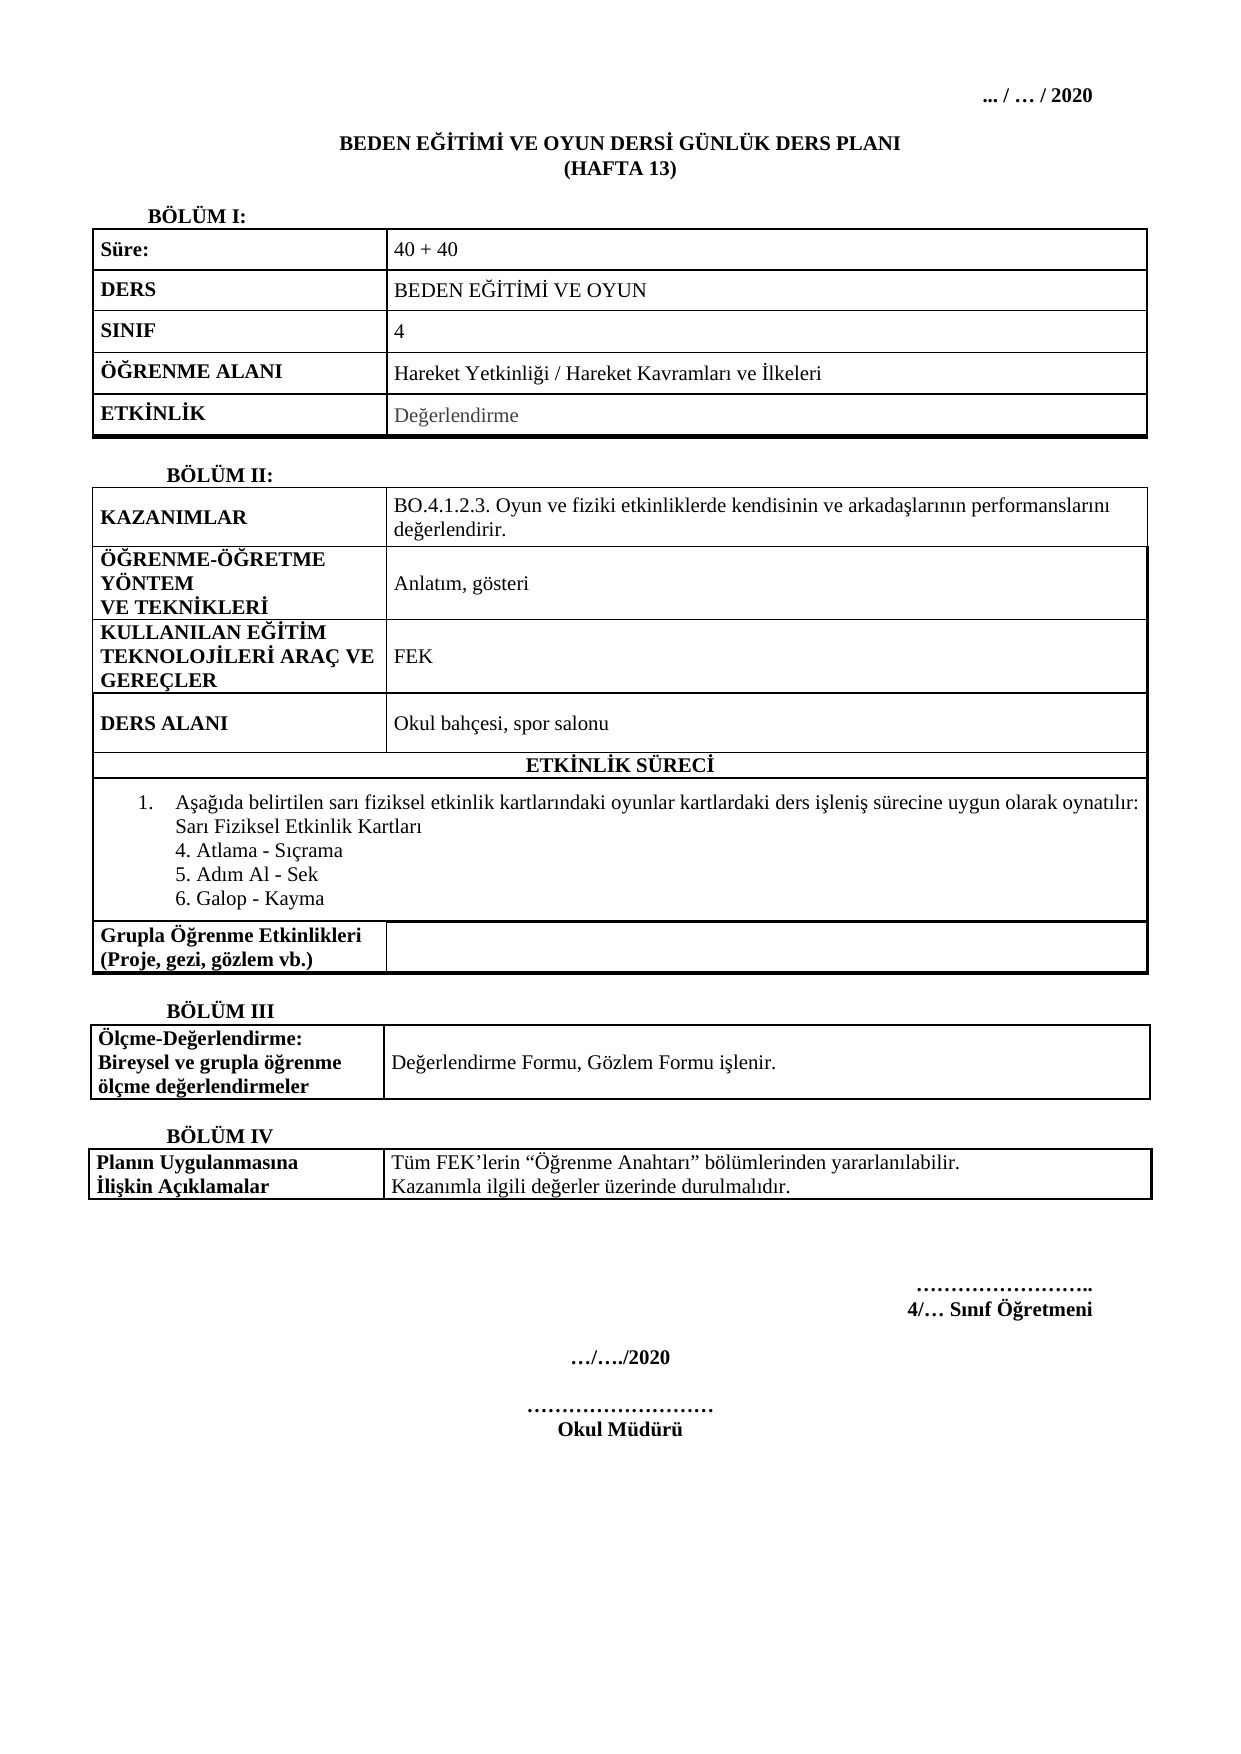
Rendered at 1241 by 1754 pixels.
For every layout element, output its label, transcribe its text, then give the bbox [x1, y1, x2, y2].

table_cell SINIF [94, 311, 386, 352]
table_header Değerlendirme Formu, Gözlem Formu işlenir. [385, 1026, 1149, 1098]
text ……………………… [148, 1393, 1093, 1417]
table_cell 4 [388, 311, 1146, 352]
subtitle BÖLÜM IV [148, 1124, 1093, 1148]
table_cell FEK [387, 620, 1146, 692]
table_cell ÖĞRENME-ÖĞRETME YÖNTEM VE TEKNİKLERİ [93, 547, 386, 619]
text BÖLÜM II: [148, 463, 1093, 487]
table_cell Değerlendirme [388, 395, 1146, 434]
table_cell Anlatım, gösteri [387, 547, 1146, 619]
table_cell KULLANILAN EĞİTİM TEKNOLOJİLERİ ARAÇ VE GEREÇLER [93, 620, 386, 692]
table_header 40 + 40 [388, 230, 1146, 269]
table_cell DERS [94, 271, 386, 310]
text ... / … / 2020 [148, 83, 1093, 107]
text …………………….. [148, 1272, 1093, 1296]
text BEDEN EĞİTİMİ VE OYUN DERSİ GÜNLÜK DERS PLANI [148, 131, 1093, 155]
table_cell Hareket Yetkinliği / Hareket Kavramları ve İlkeleri [388, 353, 1146, 393]
table_header Ölçme-Değerlendirme: Bireysel ve grupla öğrenme ölçme değerlendirmeler [92, 1026, 383, 1098]
text 4/… Sınıf Öğretmeni [148, 1296, 1093, 1321]
table_header KAZANIMLAR [93, 488, 386, 546]
table_header Süre: [94, 230, 386, 269]
table_cell Grupla Öğrenme Etkinlikleri (Proje, gezi, gözlem vb.) [94, 922, 386, 971]
text (HAFTA 13) [148, 155, 1093, 179]
table_cell ETKİNLİK SÜRECİ [94, 753, 1146, 777]
table_cell ÖĞRENME ALANI [94, 353, 386, 393]
table_cell Okul bahçesi, spor salonu [387, 694, 1146, 752]
table_header BO.4.1.2.3. Oyun ve fiziki etkinliklerde kendisinin ve arkadaşlarının performanslarını değerlendirir. [387, 488, 1147, 546]
table_header Planın Uygulanmasına İlişkin Açıklamalar [90, 1150, 383, 1198]
table_header Tüm FEK’lerin “Öğrenme Anahtarı” bölümlerinden yararlanılabilir. Kazanımla ilgili değerler üzerinde durulmalıdır. [385, 1150, 1150, 1198]
subtitle BÖLÜM III [148, 999, 1093, 1023]
table_cell Aşağıda belirtilen sarı fiziksel etkinlik kartlarındaki oyunlar kartlardaki ders işleniş sürecine uygun olarak oynatılır: Sarı Fiziksel Etkinlik Kartları 4. Atlama - Sıçrama 5. Adım Al - Sek 6. Galop - Kayma [94, 779, 1146, 920]
table_cell [387, 923, 1146, 971]
text BÖLÜM I: [148, 203, 1093, 228]
text Okul Müdürü [148, 1417, 1093, 1441]
table_cell DERS ALANI [94, 694, 386, 752]
text …/…./2020 [148, 1344, 1093, 1369]
table_cell ETKİNLİK [94, 395, 386, 434]
table_cell BEDEN EĞİTİMİ VE OYUN [388, 271, 1146, 310]
